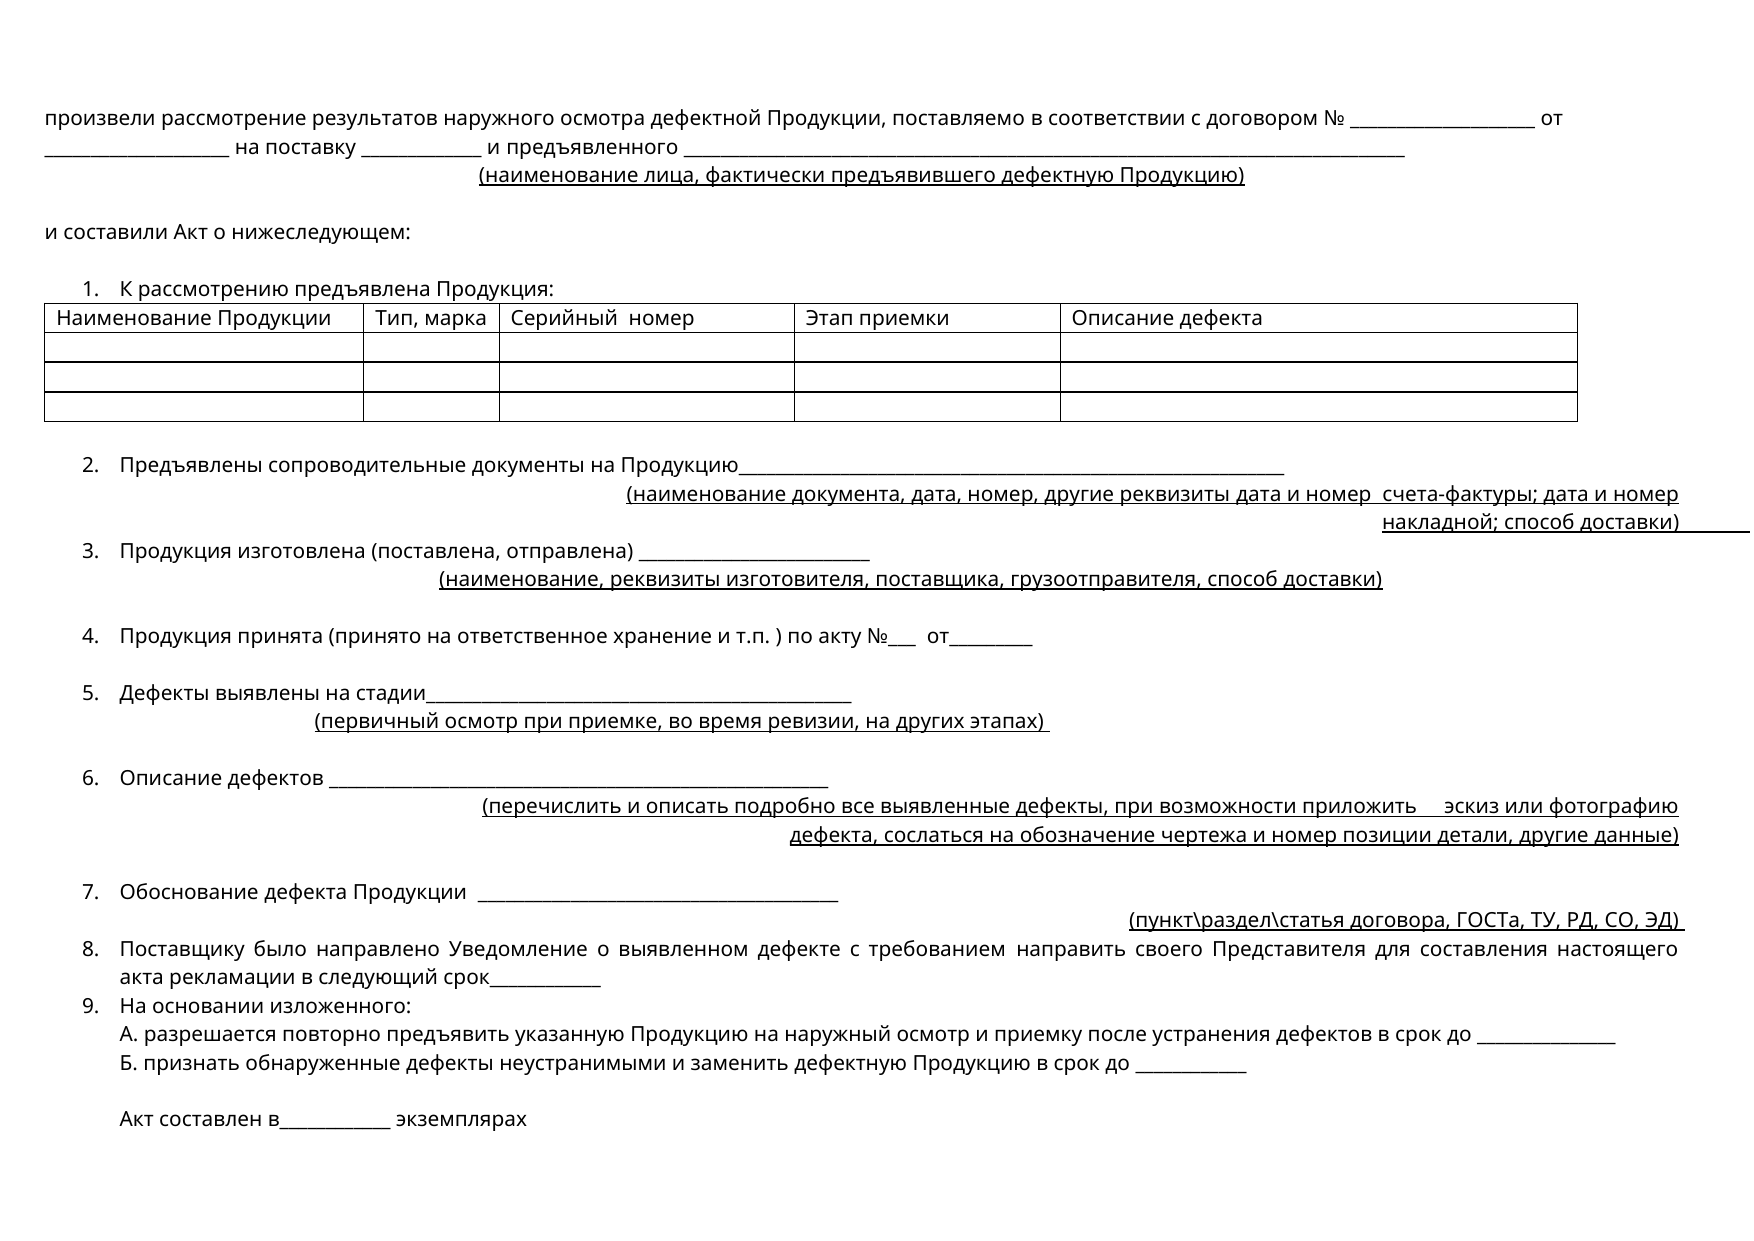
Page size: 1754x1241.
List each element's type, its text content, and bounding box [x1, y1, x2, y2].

text (первичный осмотр при приемке, во время ревизии, на других этапах) [119, 706, 1679, 735]
list Описание дефектов ______________________________________________________ [82, 763, 1679, 792]
text (наименование документа, дата, номер, другие реквизиты дата и номер счета-фактуры; дата и номер накладной; способ доставки) [119, 479, 1679, 536]
table_header Описание дефекта [1061, 304, 1577, 332]
table_header Тип, марка [364, 304, 499, 332]
text (наименование, реквизиты изготовителя, поставщика, грузоотправителя, способ доставки) [119, 564, 1679, 593]
table_header Этап приемки [795, 304, 1060, 332]
table_cell [500, 363, 794, 391]
table_cell [1061, 393, 1577, 421]
list Предъявлены сопроводительные документы на Продукцию___________________________________________________________ [82, 450, 1679, 479]
table_cell [795, 393, 1060, 421]
text произвели рассмотрение результатов наружного осмотра дефектной Продукции, поставляемо в соответствии с договором № ____________________ от ____________________ на поставку _____________ и предъявленного ______________________________________________________________________________ [44, 103, 1679, 160]
table_cell [364, 333, 499, 361]
list Обоснование дефекта Продукции _______________________________________ [82, 877, 1679, 905]
table_header Наименование Продукции [45, 304, 363, 332]
table_cell [1061, 333, 1577, 361]
text (перечислить и описать подробно все выявленные дефекты, при возможности приложить эскиз или фотографию дефекта, сослаться на обозначение чертежа и номер позиции детали, другие данные) [74, 792, 1679, 848]
table_cell [1061, 363, 1577, 391]
table_header Серийный номер [500, 304, 794, 332]
table_cell [364, 393, 499, 421]
list Продукция принята (принято на ответственное хранение и т.п. ) по акту №___ от_________ [82, 621, 1679, 649]
table_cell [364, 363, 499, 391]
text и составили Акт о нижеследующем: [44, 217, 1679, 246]
list К рассмотрению предъявлена Продукция: [82, 274, 1679, 302]
text А. разрешается повторно предъявить указанную Продукцию на наружный осмотр и приемку после устранения дефектов в срок до _______________ [119, 1019, 1679, 1048]
table_cell [795, 333, 1060, 361]
text Б. признать обнаруженные дефекты неустранимыми и заменить дефектную Продукцию в срок до ____________ [119, 1048, 1679, 1076]
table_cell [795, 363, 1060, 391]
table_cell [45, 363, 363, 391]
table_cell [500, 393, 794, 421]
table_cell [45, 333, 363, 361]
list Поставщику было направлено Уведомление о выявленном дефекте с требованием направить своего Представителя для составления настоящего акта рекламации в следующий срок____________ [82, 934, 1679, 991]
text Акт составлен в____________ экземплярах [119, 1104, 1679, 1133]
table_cell [500, 333, 794, 361]
list Дефекты выявлены на стадии______________________________________________ [82, 678, 1679, 706]
list На основании изложенного: [82, 991, 1679, 1019]
text (наименование лица, фактически предъявившего дефектную Продукцию) [44, 160, 1679, 189]
table_cell [45, 393, 363, 421]
text (пункт\раздел\статья договора, ГОСТа, ТУ, РД, СО, ЭД) [119, 905, 1679, 934]
list Продукция изготовлена (поставлена, отправлена) _________________________ [82, 536, 1679, 564]
